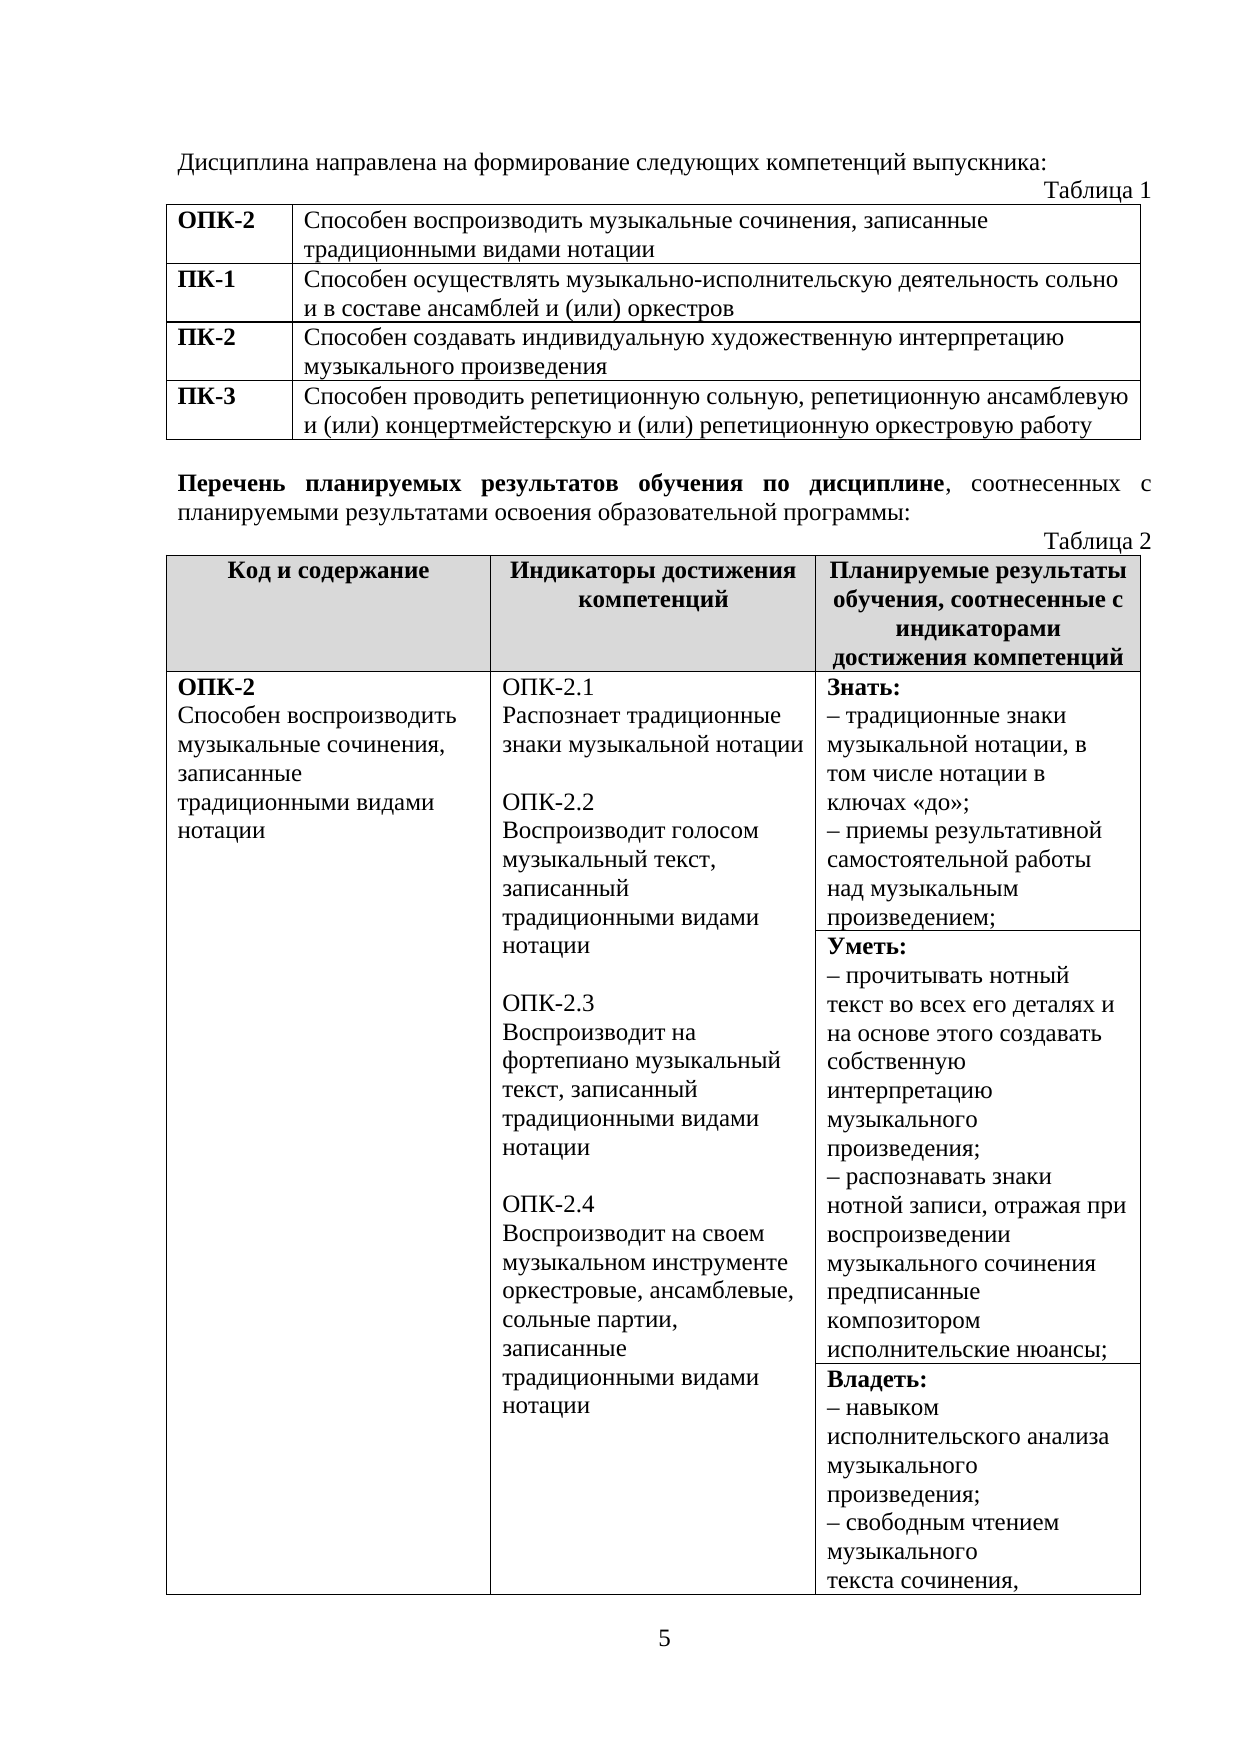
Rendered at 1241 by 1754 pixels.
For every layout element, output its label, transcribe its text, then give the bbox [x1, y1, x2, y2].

text Таблица 1 [177, 176, 1152, 204]
table_header Индикаторы достижения компетенций [491, 556, 815, 671]
table_cell Знать: – традиционные знаки музыкальной нотации, в том числе нотации в ключах «до»; – приемы результативной самостоятельной работы над музыкальным произведением; [816, 672, 1140, 930]
table_cell ПК-1 [167, 264, 292, 321]
table_cell ОПК-2 Способен воспроизводить музыкальные сочинения, записанные традиционными видами нотации [167, 672, 490, 1594]
table_header ОПК-2 [167, 205, 292, 263]
table_cell ПК-3 [167, 381, 292, 438]
text Дисциплина направлена на формирование следующих компетенций выпускника: [177, 147, 1152, 176]
table_cell ОПК-2.1 Распознает традиционные знаки музыкальной нотации ОПК-2.2 Воспроизводит голосом музыкальный текст, записанный традиционными видами нотации ОПК-2.3 Воспроизводит на фортепиано музыкальный текст, записанный традиционными видами нотации ОПК-2.4 Воспроизводит на своем музыкальном инструменте оркестровые, ансамблевые, сольные партии, записанные традиционными видами нотации [491, 672, 815, 1594]
table_cell Способен создавать индивидуальную художественную интерпретацию музыкального произведения [293, 323, 1140, 380]
text Таблица 2 [177, 526, 1152, 554]
table_header Способен воспроизводить музыкальные сочинения, записанные традиционными видами нотации [293, 205, 1140, 263]
table_header Планируемые результаты обучения, соотнесенные с индикаторами достижения компетенций [816, 556, 1140, 671]
text Перечень планируемых результатов обучения по дисциплине, соотнесенных с планируемыми результатами освоения образовательной программы: [177, 468, 1152, 526]
table_cell Уметь: – прочитывать нотный текст во всех его деталях и на основе этого создавать собственную интерпретацию музыкального произведения; – распознавать знаки нотной записи, отражая при воспроизведении музыкального сочинения предписанные композитором исполнительские нюансы; [816, 931, 1140, 1363]
table_cell Способен осуществлять музыкально-исполнительскую деятельность сольно и в составе ансамблей и (или) оркестров [293, 264, 1140, 321]
table_cell Способен проводить репетиционную сольную, репетиционную ансамблевую и (или) концертмейстерскую и (или) репетиционную оркестровую работу [293, 381, 1140, 438]
table_cell ПК-2 [167, 323, 292, 380]
table_header Код и содержание [167, 556, 490, 671]
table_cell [816, 1364, 1140, 1594]
